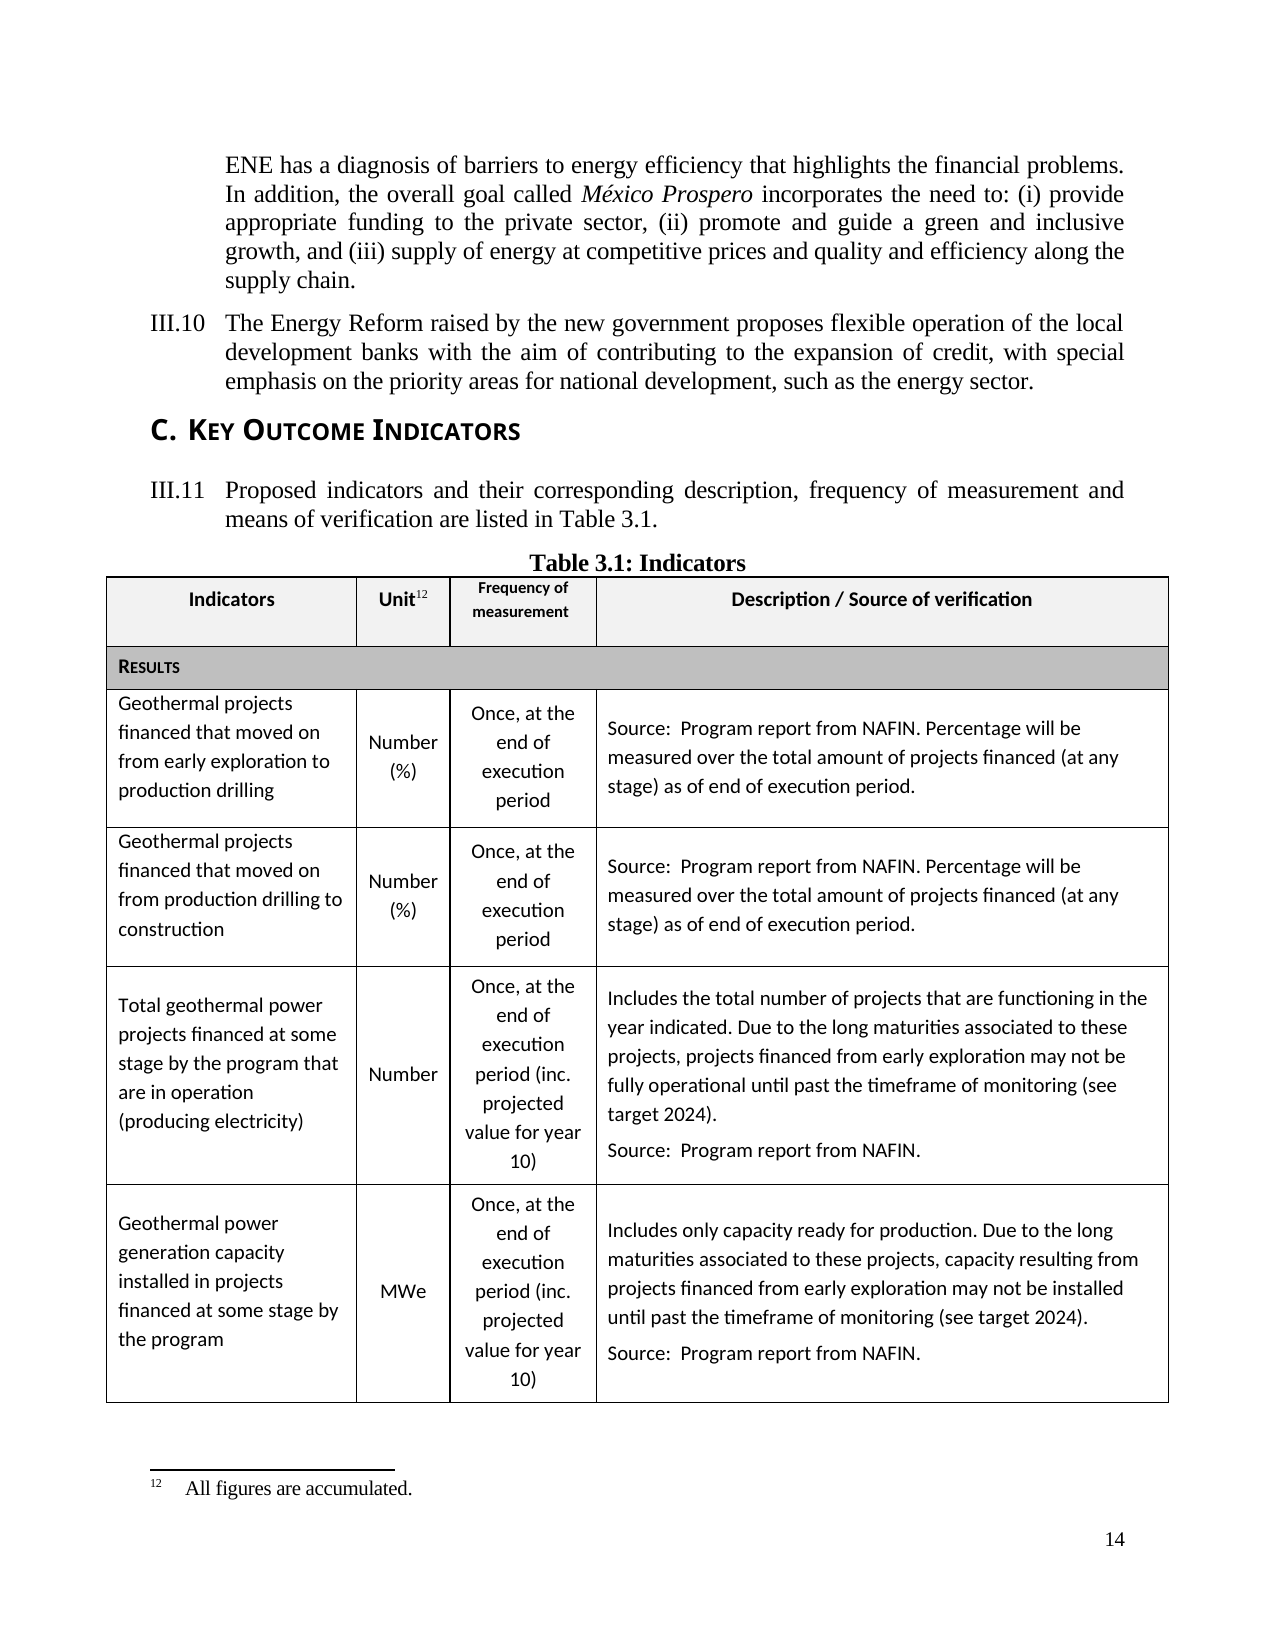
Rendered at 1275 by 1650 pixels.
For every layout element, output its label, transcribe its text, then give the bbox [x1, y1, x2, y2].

table_cell Once, at the end of execution period [451, 828, 596, 966]
table_cell Results [107, 647, 356, 689]
table_cell Includes the total number of projects that are functioning in the year indicated. Due to the long maturities associated to these projects, projects financed from early exploration may not be fully operational until past the timeframe of monitoring (see target 2024). Source: Program report from NAFIN. [597, 967, 1168, 1184]
table_cell Source: Program report from NAFIN. Percentage will be measured over the total amount of projects financed (at any stage) as of end of execution period. [597, 690, 1168, 827]
table_cell Geothermal projects financed that moved on from early exploration to production drilling [107, 690, 356, 827]
table_cell Includes only capacity ready for production. Due to the long maturities associated to these projects, capacity resulting from projects financed from early exploration may not be installed until past the timeframe of monitoring (see target 2024). Source: Program report from NAFIN. [597, 1185, 1168, 1402]
text The Energy Reform raised by the new government proposes flexible operation of the local development banks with the aim of contributing to the expansion of credit, with special emphasis on the priority areas for national development, such as the energy sector. [150, 308, 1125, 394]
table_cell Geothermal power generation capacity installed in projects financed at some stage by the program [107, 1185, 356, 1402]
table_cell Geothermal projects financed that moved on from production drilling to construction [107, 828, 356, 966]
table_cell Number [357, 967, 449, 1184]
table_cell Once, at the end of execution period (inc. projected value for year 10) [451, 967, 596, 1184]
text Table 3.1: Indicators [150, 548, 1125, 576]
table_cell Total geothermal power projects financed at some stage by the program that are in operation (producing electricity) [107, 967, 356, 1184]
list Key Outcome Indicators [150, 409, 1125, 449]
table_cell MWe [357, 1185, 449, 1402]
table_header Frequency of measurement [451, 578, 596, 646]
table_cell Number (%) [357, 828, 449, 966]
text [150, 150, 1125, 294]
table_header Unit [357, 578, 449, 646]
table_cell Number (%) [357, 690, 449, 827]
table_cell [450, 647, 596, 689]
text Proposed indicators and their corresponding description, frequency of measurement and means of verification are listed in Table 3.1. [150, 476, 1125, 533]
table_cell Once, at the end of execution period [451, 690, 596, 827]
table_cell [451, 1185, 596, 1402]
table_cell [356, 647, 450, 689]
table_header Description / Source of verification [597, 578, 1168, 646]
table_cell [596, 647, 1168, 689]
table_cell Source: Program report from NAFIN. Percentage will be measured over the total amount of projects financed (at any stage) as of end of execution period. [597, 828, 1168, 966]
table_header Indicators [107, 578, 356, 646]
